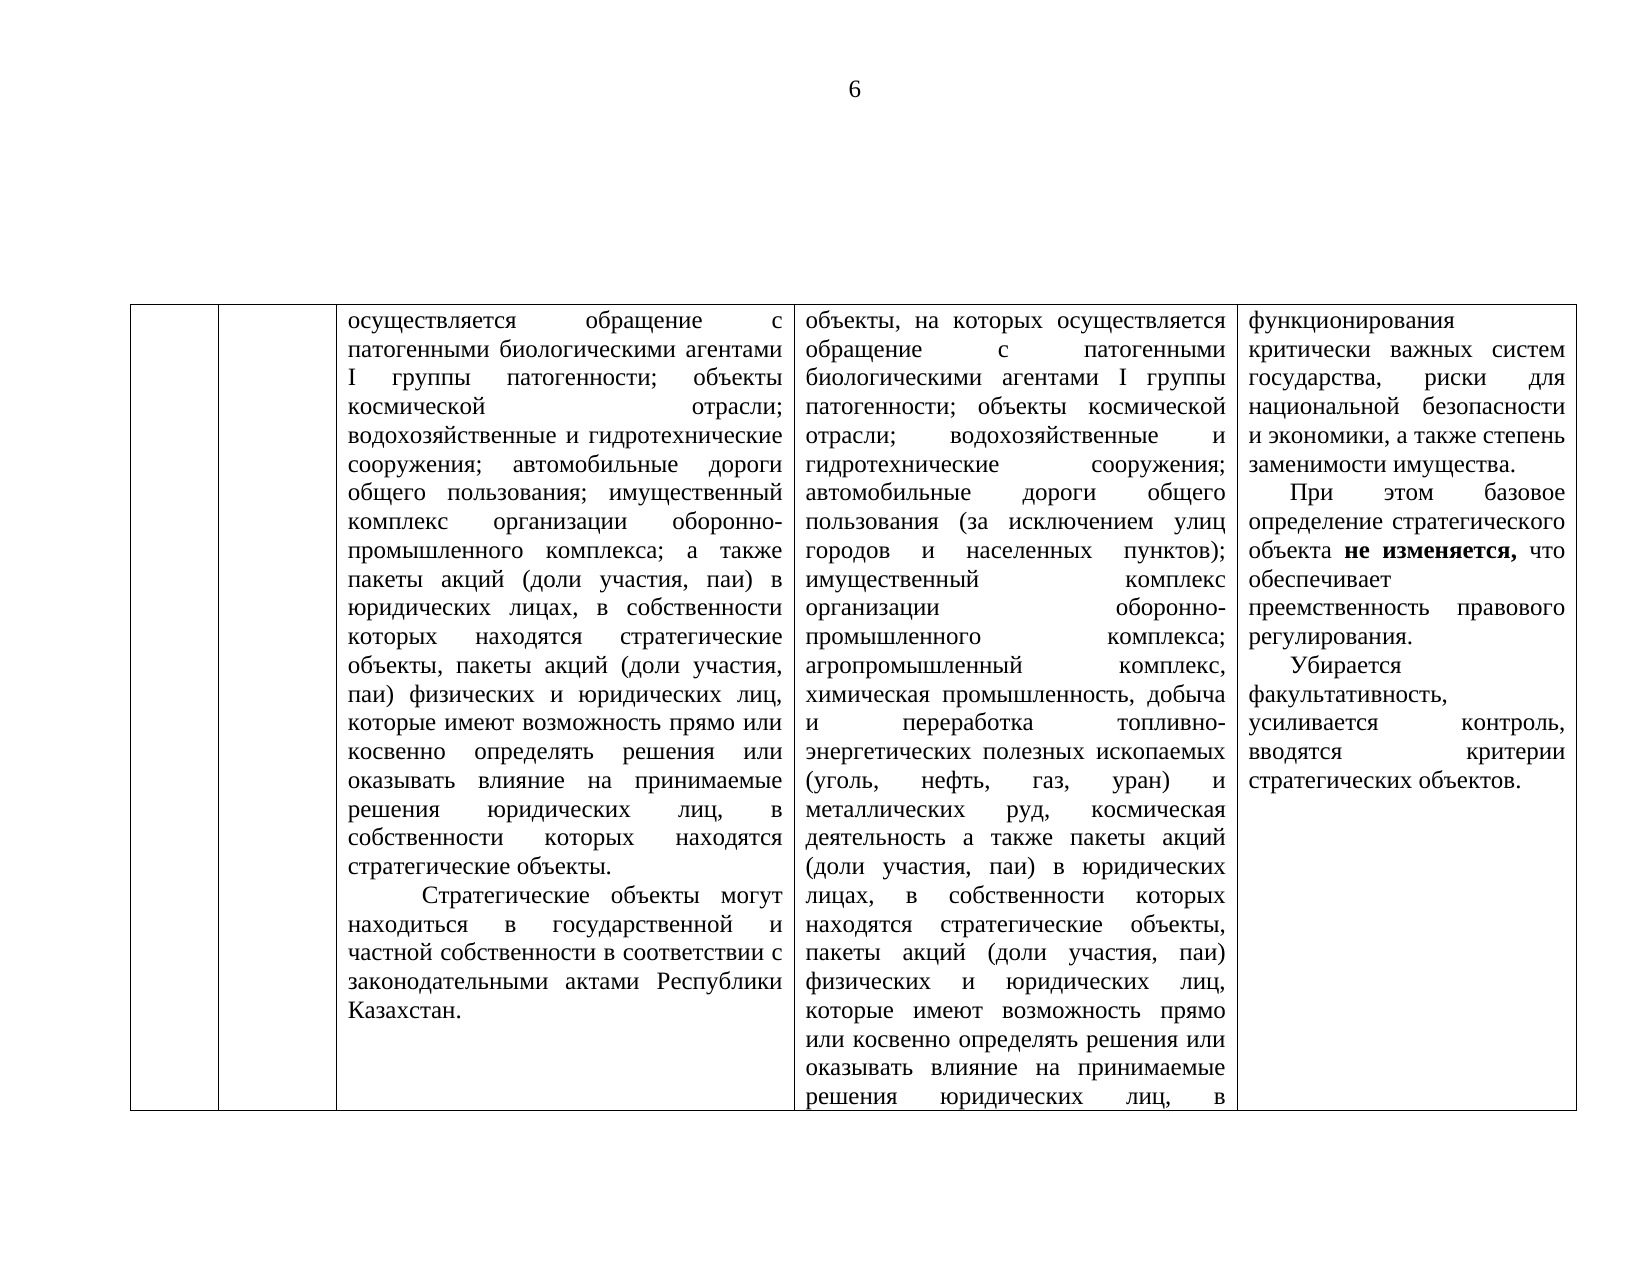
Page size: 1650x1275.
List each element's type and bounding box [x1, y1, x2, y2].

table_cell [131, 305, 218, 1110]
table_cell [795, 305, 1237, 1110]
table_cell [1238, 305, 1576, 1110]
table_cell [219, 305, 336, 1110]
table_cell [337, 305, 794, 1110]
